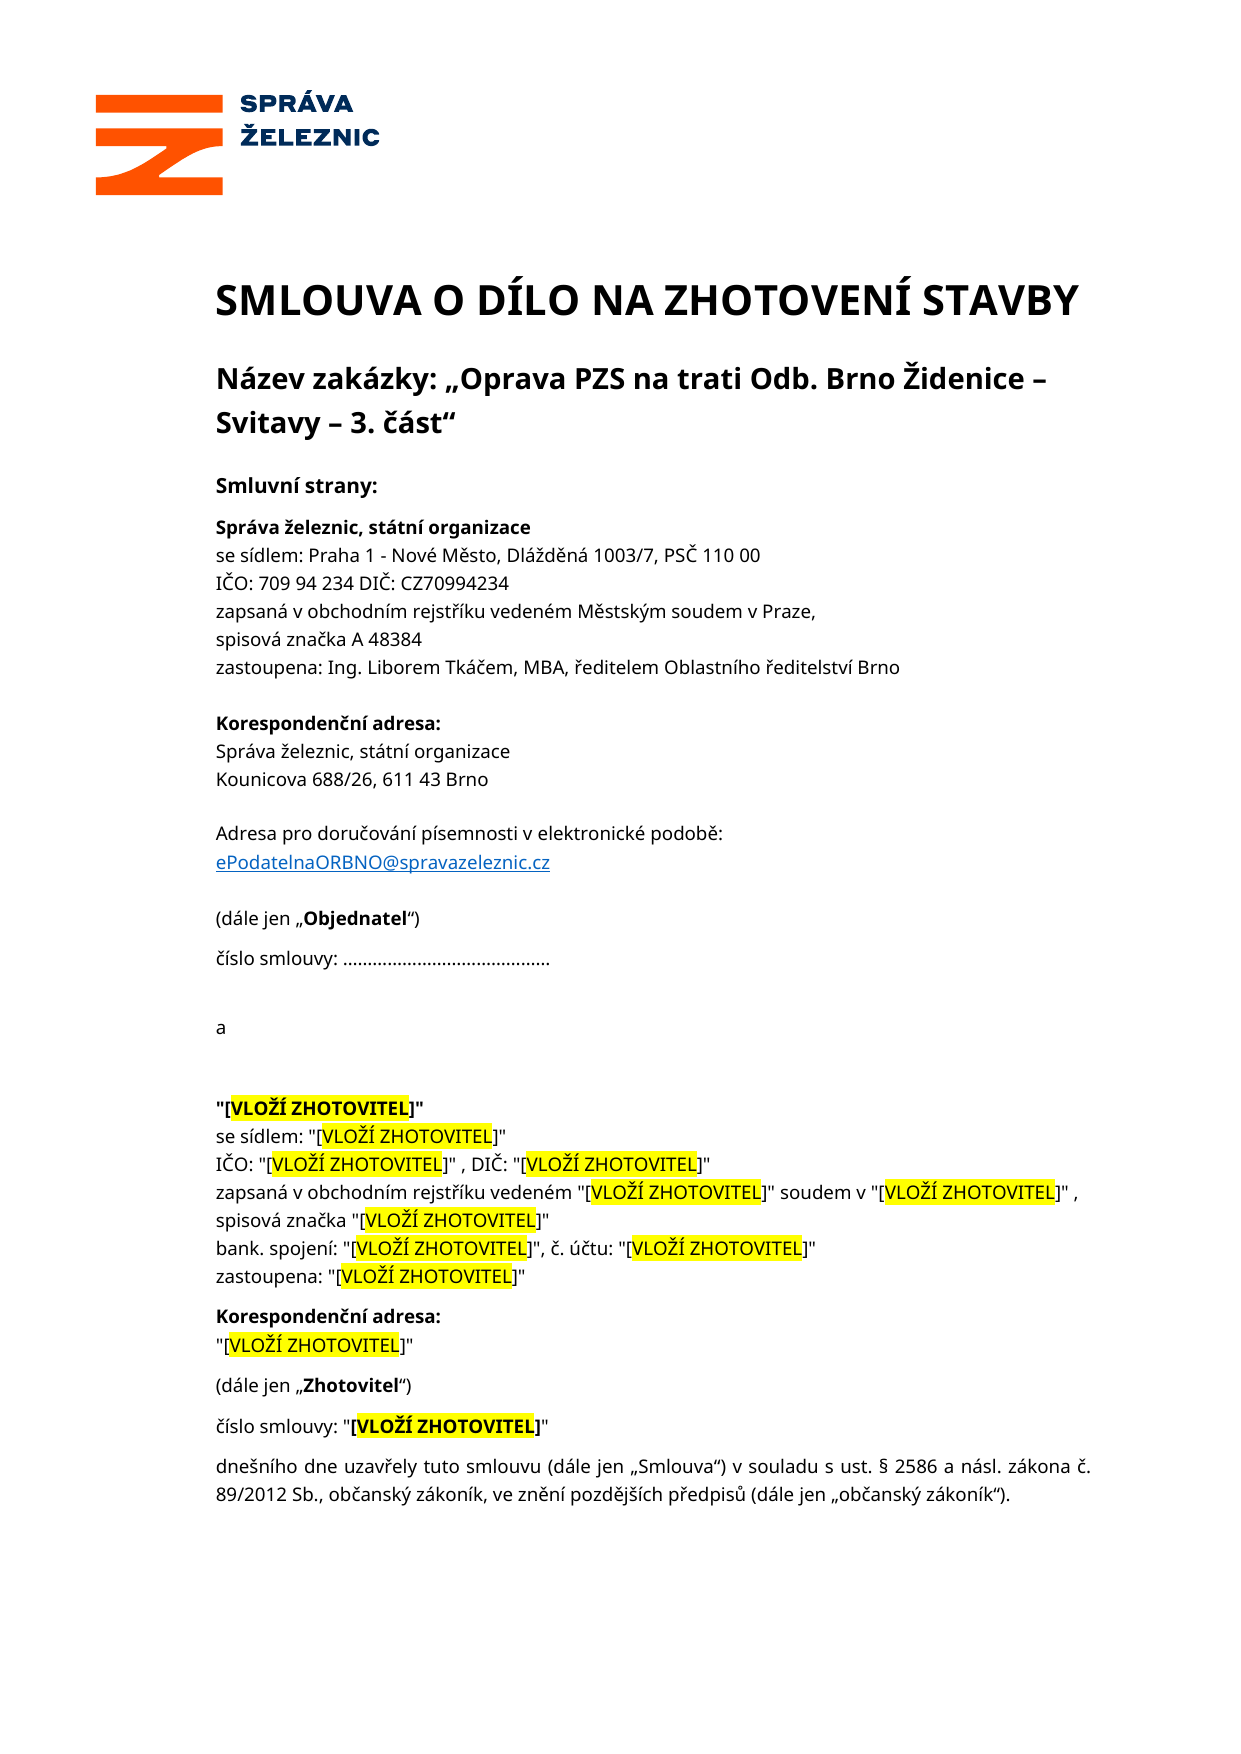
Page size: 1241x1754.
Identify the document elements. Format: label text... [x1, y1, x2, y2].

text Správa železnic, státní organizace [216, 739, 1093, 764]
text IČO: 709 94 234 DIČ: CZ70994234 [216, 571, 1093, 596]
text "[VLOŽÍ ZHOTOVITEL]" [409, 1095, 1093, 1121]
text "[VLOŽÍ ZHOTOVITEL]" [399, 1332, 1093, 1357]
text Správa železnic, státní organizace [216, 514, 1093, 540]
text bank. spojení: "[VLOŽÍ ZHOTOVITEL]", č. účtu: "[VLOŽÍ ZHOTOVITEL]" [802, 1235, 1093, 1261]
text Kounicova 688/26, 611 43 Brno [216, 767, 1093, 792]
text zastoupena: Ing. Liborem Tkáčem, MBA, ředitelem Oblastního ředitelství Brno [216, 655, 1093, 680]
text se sídlem: "[VLOŽÍ ZHOTOVITEL]" [216, 1123, 322, 1149]
text (dále jen „Objednatel“) [216, 905, 1093, 931]
text zapsaná v obchodním rejstříku vedeném Městským soudem v Praze, [216, 599, 1093, 624]
text Korespondenční adresa: [216, 711, 1093, 736]
text (dále jen „Zhotovitel“) [216, 1372, 1093, 1398]
text Korespondenční adresa: [216, 1304, 1093, 1329]
text Smluvní strany: [216, 471, 1093, 499]
text se sídlem: Praha 1 - Nové Město, Dlážděná 1003/7, PSČ 110 00 [216, 543, 1093, 568]
text spisová značka "[VLOŽÍ ZHOTOVITEL]" [536, 1207, 1093, 1233]
text spisová značka A 48384 [216, 627, 1093, 652]
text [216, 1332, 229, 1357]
text spisová značka "[VLOŽÍ ZHOTOVITEL]" [216, 1207, 365, 1233]
text číslo smlouvy: "[VLOŽÍ ZHOTOVITEL]" [534, 1413, 1093, 1438]
text a [216, 1014, 1093, 1040]
text zastoupena: "[VLOŽÍ ZHOTOVITEL]" [216, 1263, 341, 1289]
text ePodatelnaORBNO@spravazeleznic.cz [216, 849, 1093, 874]
text Adresa pro doručování písemnosti v elektronické podobě: [216, 820, 1093, 845]
text Název zakázky: „Oprava PZS na trati Odb. Brno Židenice – Svitavy – 3. část“ [216, 358, 1093, 442]
text zapsaná v obchodním rejstříku vedeném "[VLOŽÍ ZHOTOVITEL]" soudem v "[VLOŽÍ ZHOTOVITEL]" , [216, 1179, 591, 1205]
text se sídlem: "[VLOŽÍ ZHOTOVITEL]" [492, 1123, 1093, 1149]
text číslo smlouvy: …………………………………… [216, 946, 1093, 971]
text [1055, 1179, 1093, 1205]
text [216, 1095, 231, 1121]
text dnešního dne uzavřely tuto smlouvu (dále jen „Smlouva“) v souladu s ust. § 2586 a násl. zákona č. 89/2012 Sb., občanský zákoník, ve znění pozdějších předpisů (dále jen „občanský zákoník“). [216, 1453, 1093, 1507]
text zastoupena: "[VLOŽÍ ZHOTOVITEL]" [512, 1263, 1093, 1289]
text IČO: "[VLOŽÍ ZHOTOVITEL]" , DIČ: "[VLOŽÍ ZHOTOVITEL]" [697, 1151, 1093, 1177]
text SMLOUVA O DÍLO NA ZHOTOVENÍ STAVBY [216, 271, 1093, 328]
text číslo smlouvy: "[VLOŽÍ ZHOTOVITEL]" [216, 1413, 357, 1438]
